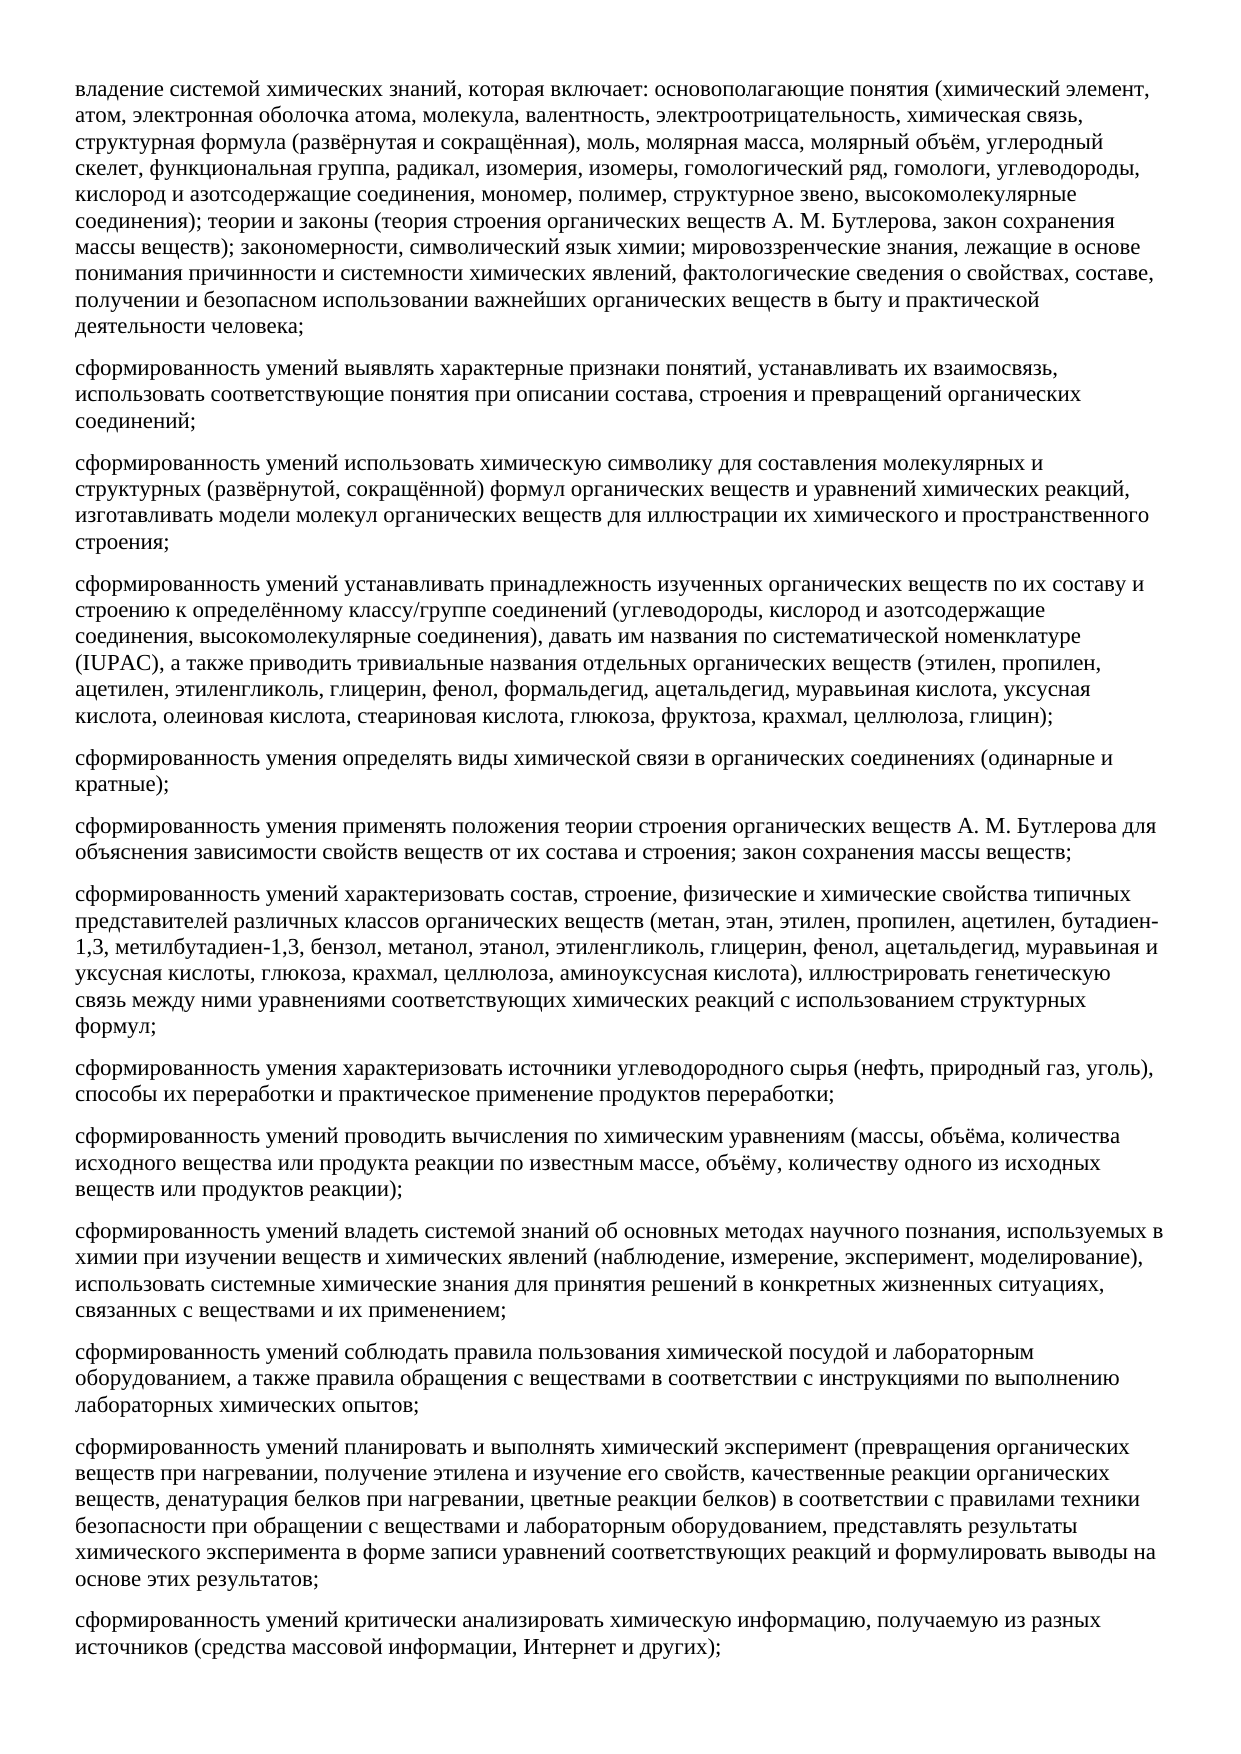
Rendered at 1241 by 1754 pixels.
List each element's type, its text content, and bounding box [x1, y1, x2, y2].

text владение системой химических знаний, которая включает: основополагающие понятия (химический элемент, атом, электронная оболочка атома, молекула, валентность, электроотрицательность, химическая связь, структурная формула (развёрнутая и сокращённая), моль, молярная масса, молярный объём, углеродный скелет, функциональная группа, радикал, изомерия, изомеры, гомологический ряд, гомологи, углеводороды, кислород и азотсодержащие соединения, мономер, полимер, структурное звено, высокомолекулярные соединения); теории и законы (теория строения органических веществ А. М. Бутлерова, закон сохранения массы веществ); закономерности, символический язык химии; мировоззренческие знания, лежащие в основе понимания причинности и системности химических явлений, фактологические сведения о свойствах, составе, получении и безопасном использовании важнейших органических веществ в быту и практической деятельности человека; [75, 75, 1165, 338]
text сформированность умений критически анализировать химическую информацию, получаемую из разных источников (средства массовой информации, Интернет и других); [75, 1607, 1165, 1659]
text сформированность умений характеризовать состав, строение, физические и химические свойства типичных представителей различных классов органических веществ (метан, этан, этилен, пропилен, ацетилен, бутадиен-1,3, метилбутадиен-1,3, бензол, метанол, этанол, этиленгликоль, глицерин, фенол, ацетальдегид, муравьиная и уксусная кислоты, глюкоза, крахмал, целлюлоза, аминоуксусная кислота), иллюстрировать генетическую связь между ними уравнениями соответствующих химических реакций с использованием структурных формул; [75, 880, 1165, 1038]
text сформированность умения применять положения теории строения органических веществ А. М. Бутлерова для объяснения зависимости свойств веществ от их состава и строения; закон сохранения массы веществ; [75, 812, 1165, 865]
text сформированность умений соблюдать правила пользования химической посудой и лабораторным оборудованием, а также правила обращения с веществами в соответствии с инструкциями по выполнению лабораторных химических опытов; [75, 1338, 1165, 1417]
text сформированность умения определять виды химической связи в органических соединениях (одинарные и кратные); [75, 744, 1165, 796]
text сформированность умений проводить вычисления по химическим уравнениям (массы, объёма, количества исходного вещества или продукта реакции по известным массе, объёму, количеству одного из исходных веществ или продуктов реакции); [75, 1122, 1165, 1201]
text сформированность умений владеть системой знаний об основных методах научного познания, используемых в химии при изучении веществ и химических явлений (наблюдение, измерение, эксперимент, моделирование), использовать системные химические знания для принятия решений в конкретных жизненных ситуациях, связанных с веществами и их применением; [75, 1217, 1165, 1322]
text сформированность умений планировать и выполнять химический эксперимент (превращения органических веществ при нагревании, получение этилена и изучение его свойств, качественные реакции органических веществ, денатурация белков при нагревании, цветные реакции белков) в соответствии с правилами техники безопасности при обращении с веществами и лабораторным оборудованием, представлять результаты химического эксперимента в форме записи уравнений соответствующих реакций и формулировать выводы на основе этих результатов; [75, 1433, 1165, 1591]
text сформированность умения характеризовать источники углеводородного сырья (нефть, природный газ, уголь), способы их переработки и практическое применение продуктов переработки; [75, 1054, 1165, 1107]
text сформированность умений выявлять характерные признаки понятий, устанавливать их взаимосвязь, использовать соответствующие понятия при описании состава, строения и превращений органических соединений; [75, 354, 1165, 433]
text сформированность умений использовать химическую символику для составления молекулярных и структурных (развёрнутой, сокращённой) формул органических веществ и уравнений химических реакций, изготавливать модели молекул органических веществ для иллюстрации их химического и пространственного строения; [75, 449, 1165, 554]
text сформированность умений устанавливать принадлежность изученных органических веществ по их составу и строению к определённому классу/группе соединений (углеводороды, кислород и азотсодержащие соединения, высокомолекулярные соединения), давать им названия по систематической номенклатуре (IUPAC), а также приводить тривиальные названия отдельных органических веществ (этилен, пропилен, ацетилен, этиленгликоль, глицерин, фенол, формальдегид, ацетальдегид, муравьиная кислота, уксусная кислота, олеиновая кислота, стеариновая кислота, глюкоза, фруктоза, крахмал, целлюлоза, глицин); [75, 570, 1165, 728]
